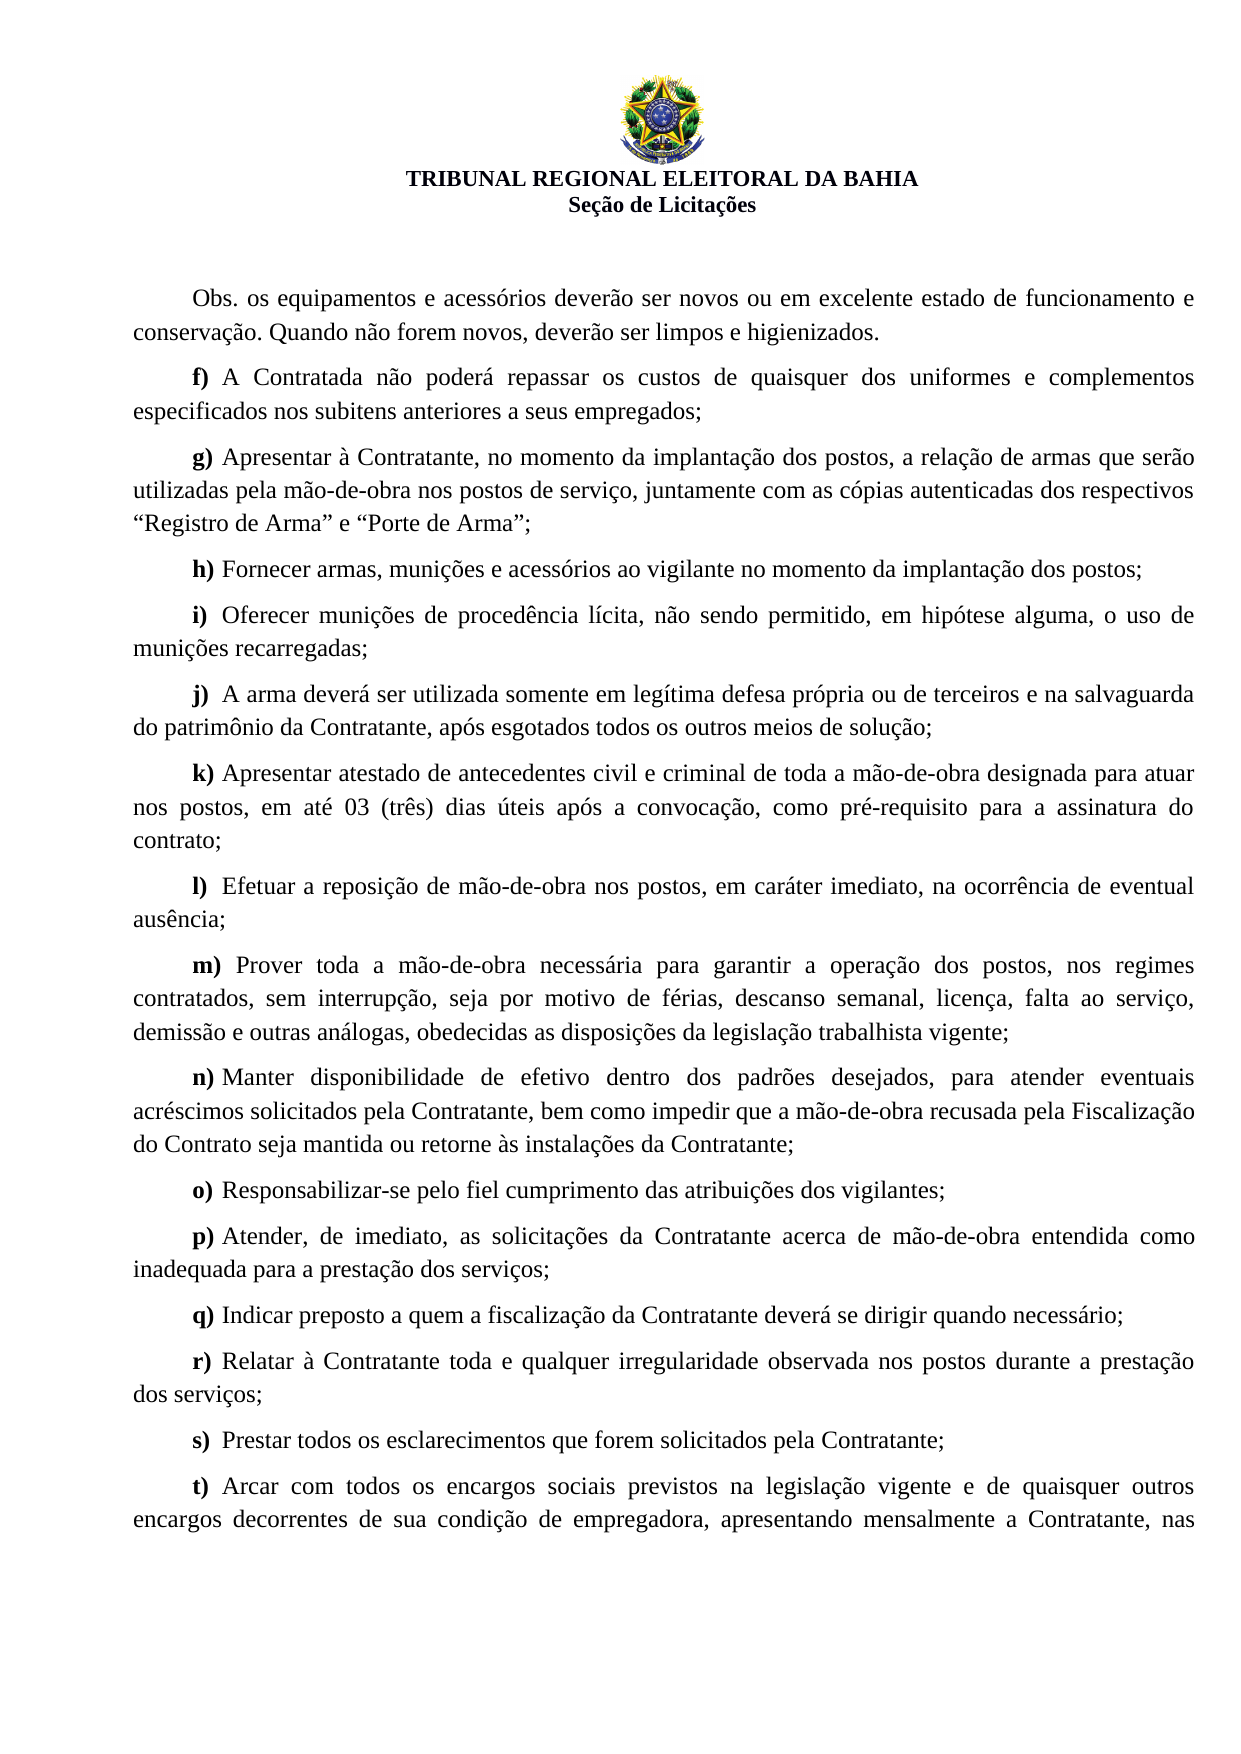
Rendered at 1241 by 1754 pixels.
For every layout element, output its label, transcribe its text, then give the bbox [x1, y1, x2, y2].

list Manter disponibilidade de efetivo dentro dos padrões desejados, para atender eventuais acréscimos solicitados pela Contratante, bem como impedir que a mão-de-obra recusada pela Fiscalização do Contrato seja mantida ou retorne às instalações da Contratante; [133, 1059, 1196, 1159]
list Apresentar à Contratante, no momento da implantação dos postos, a relação de armas que serão utilizadas pela mão-de-obra nos postos de serviço, juntamente com as cópias autenticadas dos respectivos “Registro de Arma” e “Porte de Arma”; [133, 438, 1196, 538]
text Obs. os equipamentos e acessórios deverão ser novos ou em excelente estado de funcionamento e conservação. Quando não forem novos, deverão ser limpos e higienizados. [133, 280, 1196, 347]
list Oferecer munições de procedência lícita, não sendo permitido, em hipótese alguma, o uso de munições recarregadas; [133, 597, 1196, 663]
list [133, 1467, 1196, 1534]
list A arma deverá ser utilizada somente em legítima defesa própria ou de terceiros e na salvaguarda do patrimônio da Contratante, após esgotados todos os outros meios de solução; [133, 676, 1196, 742]
list Efetuar a reposição de mão-de-obra nos postos, em caráter imediato, na ocorrência de eventual ausência; [133, 867, 1196, 934]
list Atender, de imediato, as solicitações da Contratante acerca de mão-de-obra entendida como inadequada para a prestação dos serviços; [133, 1217, 1196, 1284]
list Apresentar atestado de antecedentes civil e criminal de toda a mão-de-obra designada para atuar nos postos, em até 03 (três) dias úteis após a convocação, como pré-requisito para a assinatura do contrato; [133, 755, 1196, 855]
list A Contratada não poderá repassar os custos de quaisquer dos uniformes e complementos especificados nos subitens anteriores a seus empregados; [133, 359, 1196, 426]
list Fornecer armas, munições e acessórios ao vigilante no momento da implantação dos postos; [133, 551, 1196, 584]
list Relatar à Contratante toda e qualquer irregularidade observada nos postos durante a prestação dos serviços; [133, 1342, 1196, 1409]
list Indicar preposto a quem a fiscalização da Contratante deverá se dirigir quando necessário; [133, 1297, 1196, 1330]
list Prover toda a mão-de-obra necessária para garantir a operação dos postos, nos regimes contratados, sem interrupção, seja por motivo de férias, descanso semanal, licença, falta ao serviço, demissão e outras análogas, obedecidas as disposições da legislação trabalhista vigente; [133, 947, 1196, 1047]
list Prestar todos os esclarecimentos que forem solicitados pela Contratante; [133, 1422, 1196, 1455]
list Responsabilizar-se pelo fiel cumprimento das atribuições dos vigilantes; [133, 1172, 1196, 1205]
